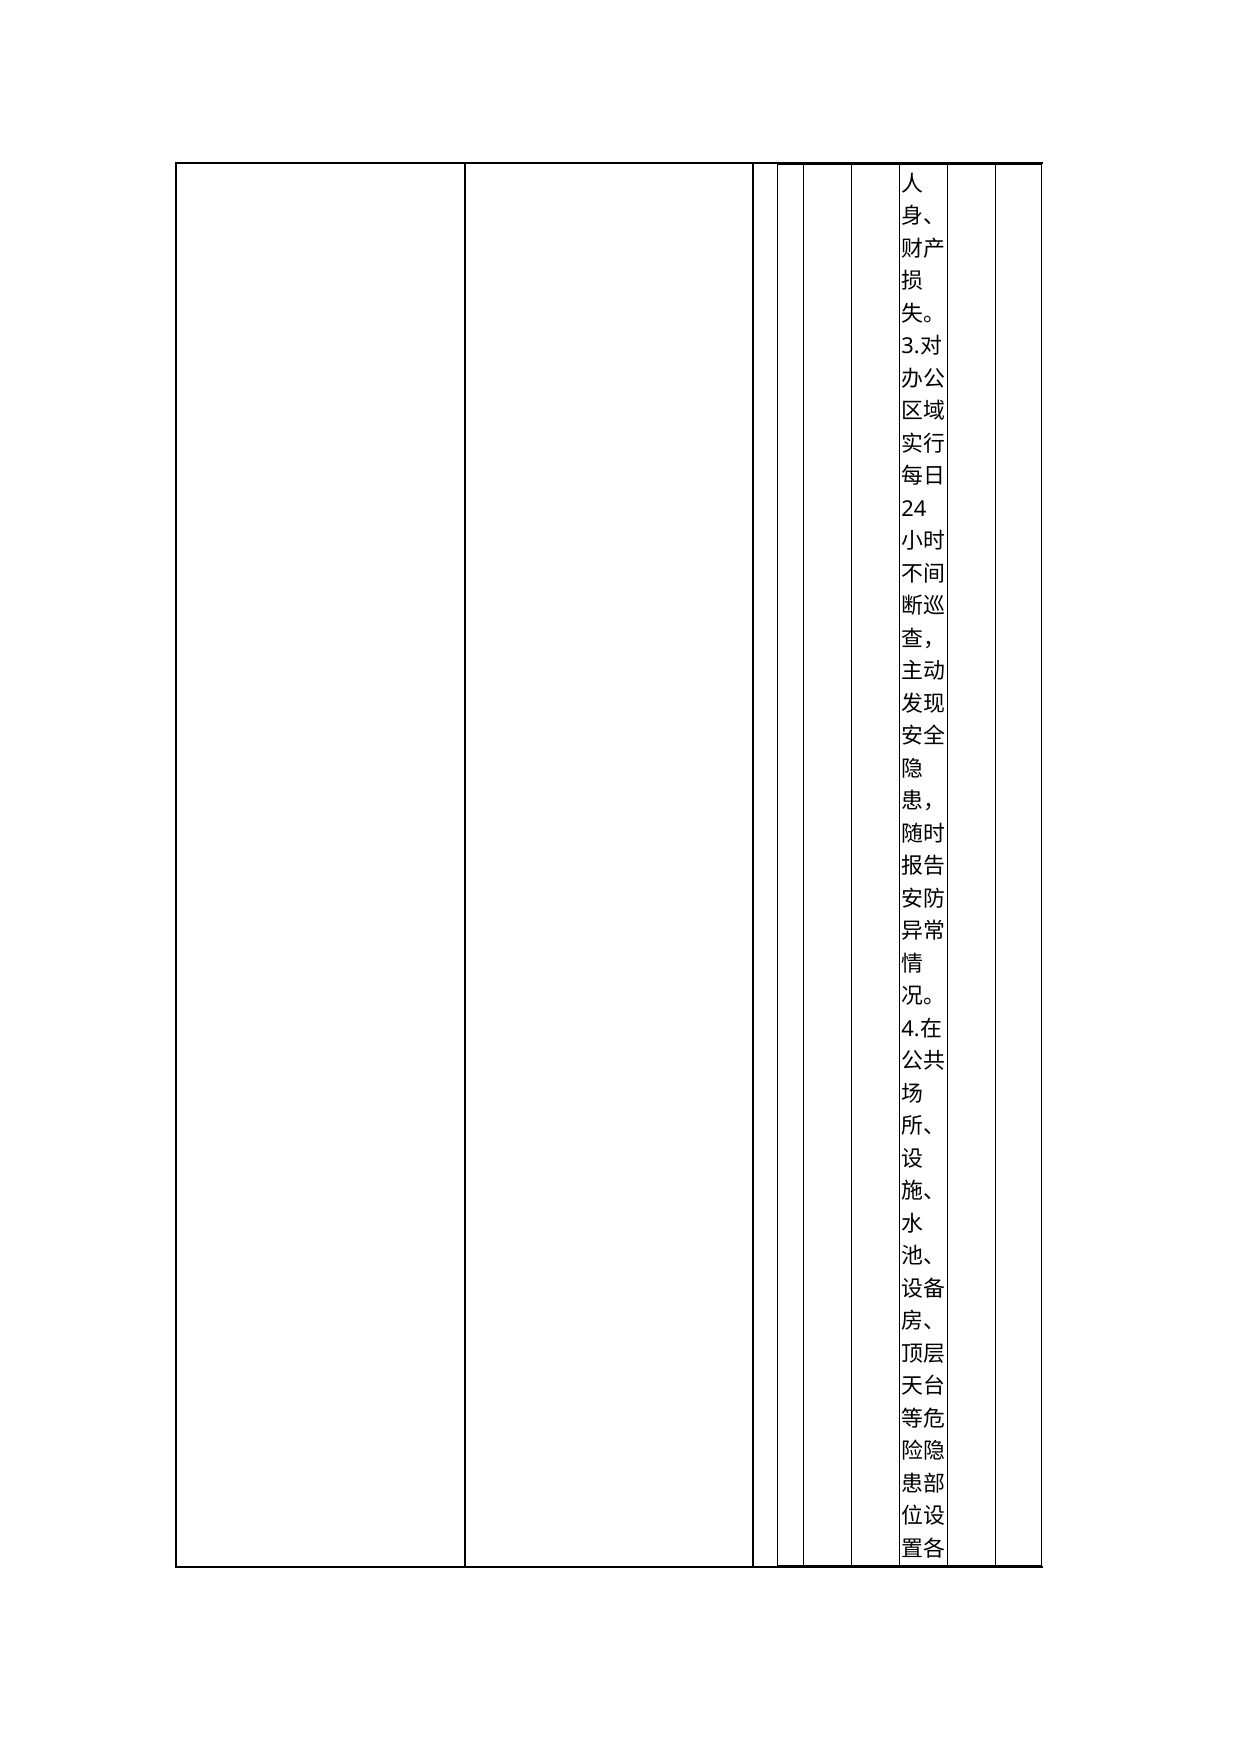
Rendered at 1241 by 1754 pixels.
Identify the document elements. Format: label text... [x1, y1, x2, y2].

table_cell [996, 165, 1041, 1565]
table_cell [852, 165, 899, 1565]
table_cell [900, 165, 947, 1565]
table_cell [778, 165, 803, 1565]
table_cell 1 [177, 164, 464, 1566]
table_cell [948, 165, 995, 1565]
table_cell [754, 164, 777, 1566]
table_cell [804, 165, 851, 1565]
table_cell [466, 164, 752, 1566]
